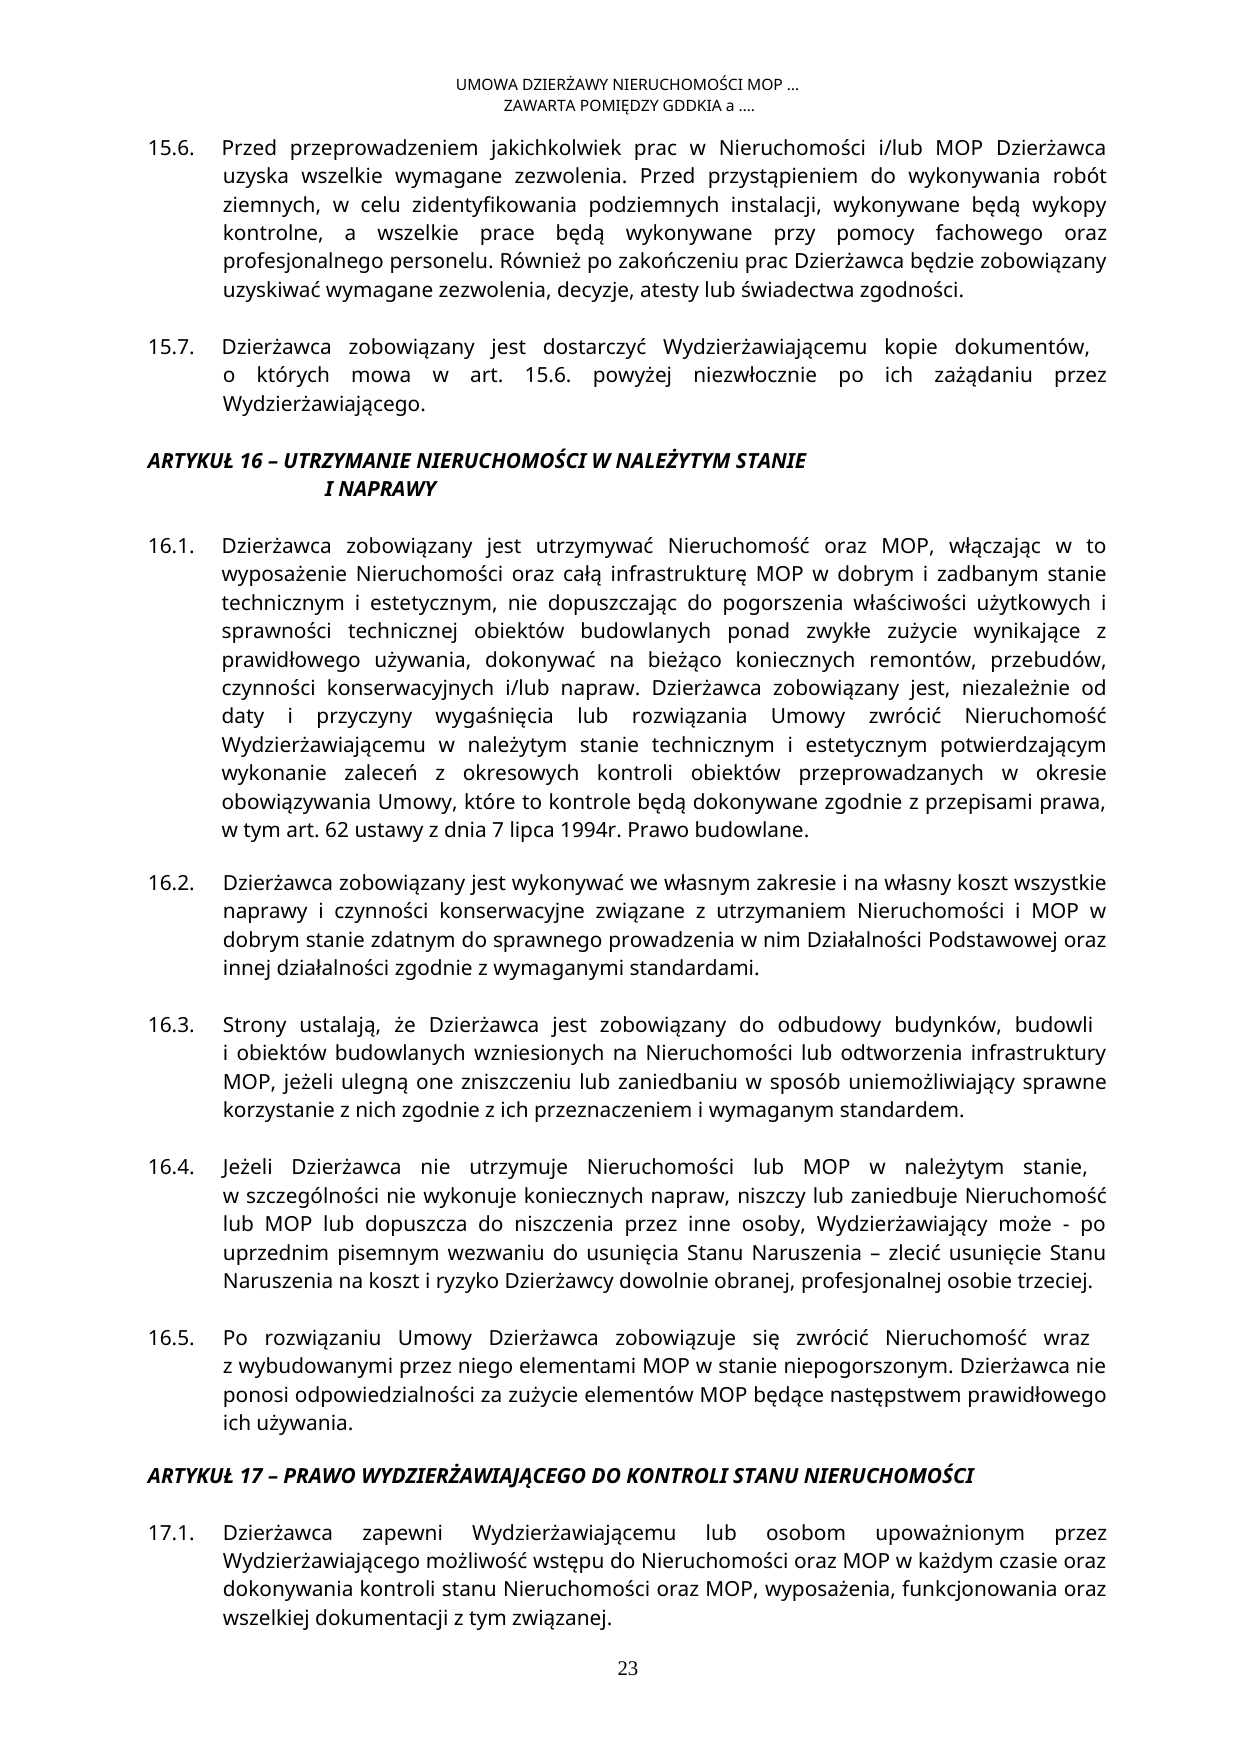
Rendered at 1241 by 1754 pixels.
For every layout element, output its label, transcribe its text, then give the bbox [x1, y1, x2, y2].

list Dzierżawca zapewni Wydzierżawiającemu lub osobom upoważnionym przez Wydzierżawiającego możliwość wstępu do Nieruchomości oraz MOP w każdym czasie oraz dokonywania kontroli stanu Nieruchomości oraz MOP, wyposażenia, funkcjonowania oraz wszelkiej dokumentacji z tym związanej. [148, 1518, 1107, 1631]
list Dzierżawca zobowiązany jest utrzymywać Nieruchomość oraz MOP, włączając w to wyposażenie Nieruchomości oraz całą infrastrukturę MOP w dobrym i zadbanym stanie technicznym i estetycznym, nie dopuszczając do pogorszenia właściwości użytkowych i sprawności technicznej obiektów budowlanych ponad zwykłe zużycie wynikające z prawidłowego używania, dokonywać na bieżąco koniecznych remontów, przebudów, czynności konserwacyjnych i/lub napraw. Dzierżawca zobowiązany jest, niezależnie od daty i przyczyny wygaśnięcia lub rozwiązania Umowy zwrócić Nieruchomość Wydzierżawiającemu w należytym stanie technicznym i estetycznym potwierdzającym wykonanie zaleceń z okresowych kontroli obiektów przeprowadzanych w okresie obowiązywania Umowy, które to kontrole będą dokonywane zgodnie z przepisami prawa, w tym art. 62 ustawy z dnia 7 lipca 1994r. Prawo budowlane. [148, 531, 1107, 844]
list Przed przeprowadzeniem jakichkolwiek prac w Nieruchomości i/lub MOP Dzierżawca uzyska wszelkie wymagane zezwolenia. Przed przystąpieniem do wykonywania robót ziemnych, w celu zidentyfikowania podziemnych instalacji, wykonywane będą wykopy kontrolne, a wszelkie prace będą wykonywane przy pomocy fachowego oraz profesjonalnego personelu. Również po zakończeniu prac Dzierżawca będzie zobowiązany uzyskiwać wymagane zezwolenia, decyzje, atesty lub świadectwa zgodności. [148, 133, 1107, 303]
subtitle ARTYKUŁ 16 – UTRZYMANIE NIERUCHOMOŚCI W NALEŻYTYM STANIE I NAPRAWY [148, 446, 1107, 503]
list Strony ustalają, że Dzierżawca jest zobowiązany do odbudowy budynków, budowli i obiektów budowlanych wzniesionych na Nieruchomości lub odtworzenia infrastruktury MOP, jeżeli ulegną one zniszczeniu lub zaniedbaniu w sposób uniemożliwiający sprawne korzystanie z nich zgodnie z ich przeznaczeniem i wymaganym standardem. [148, 1010, 1107, 1124]
list Dzierżawca zobowiązany jest dostarczyć Wydzierżawiającemu kopie dokumentów, o których mowa w art. 15.6. powyżej niezwłocznie po ich zażądaniu przez Wydzierżawiającego. [148, 332, 1107, 417]
list Jeżeli Dzierżawca nie utrzymuje Nieruchomości lub MOP w należytym stanie, w szczególności nie wykonuje koniecznych napraw, niszczy lub zaniedbuje Nieruchomość lub MOP lub dopuszcza do niszczenia przez inne osoby, Wydzierżawiający może - po uprzednim pisemnym wezwaniu do usunięcia Stanu Naruszenia – zlecić usunięcie Stanu Naruszenia na koszt i ryzyko Dzierżawcy dowolnie obranej, profesjonalnej osobie trzeciej. [148, 1152, 1107, 1294]
list Dzierżawca zobowiązany jest wykonywać we własnym zakresie i na własny koszt wszystkie naprawy i czynności konserwacyjne związane z utrzymaniem Nieruchomości i MOP w dobrym stanie zdatnym do sprawnego prowadzenia w nim Działalności Podstawowej oraz innej działalności zgodnie z wymaganymi standardami. [148, 868, 1107, 982]
list Po rozwiązaniu Umowy Dzierżawca zobowiązuje się zwrócić Nieruchomość wraz z wybudowanymi przez niego elementami MOP w stanie niepogorszonym. Dzierżawca nie ponosi odpowiedzialności za zużycie elementów MOP będące następstwem prawidłowego ich używania. [148, 1323, 1107, 1437]
subtitle ARTYKUŁ 17 – PRAWO WYDZIERŻAWIAJĄCEGO DO KONTROLI STANU NIERUCHOMOŚCI [148, 1461, 1107, 1489]
